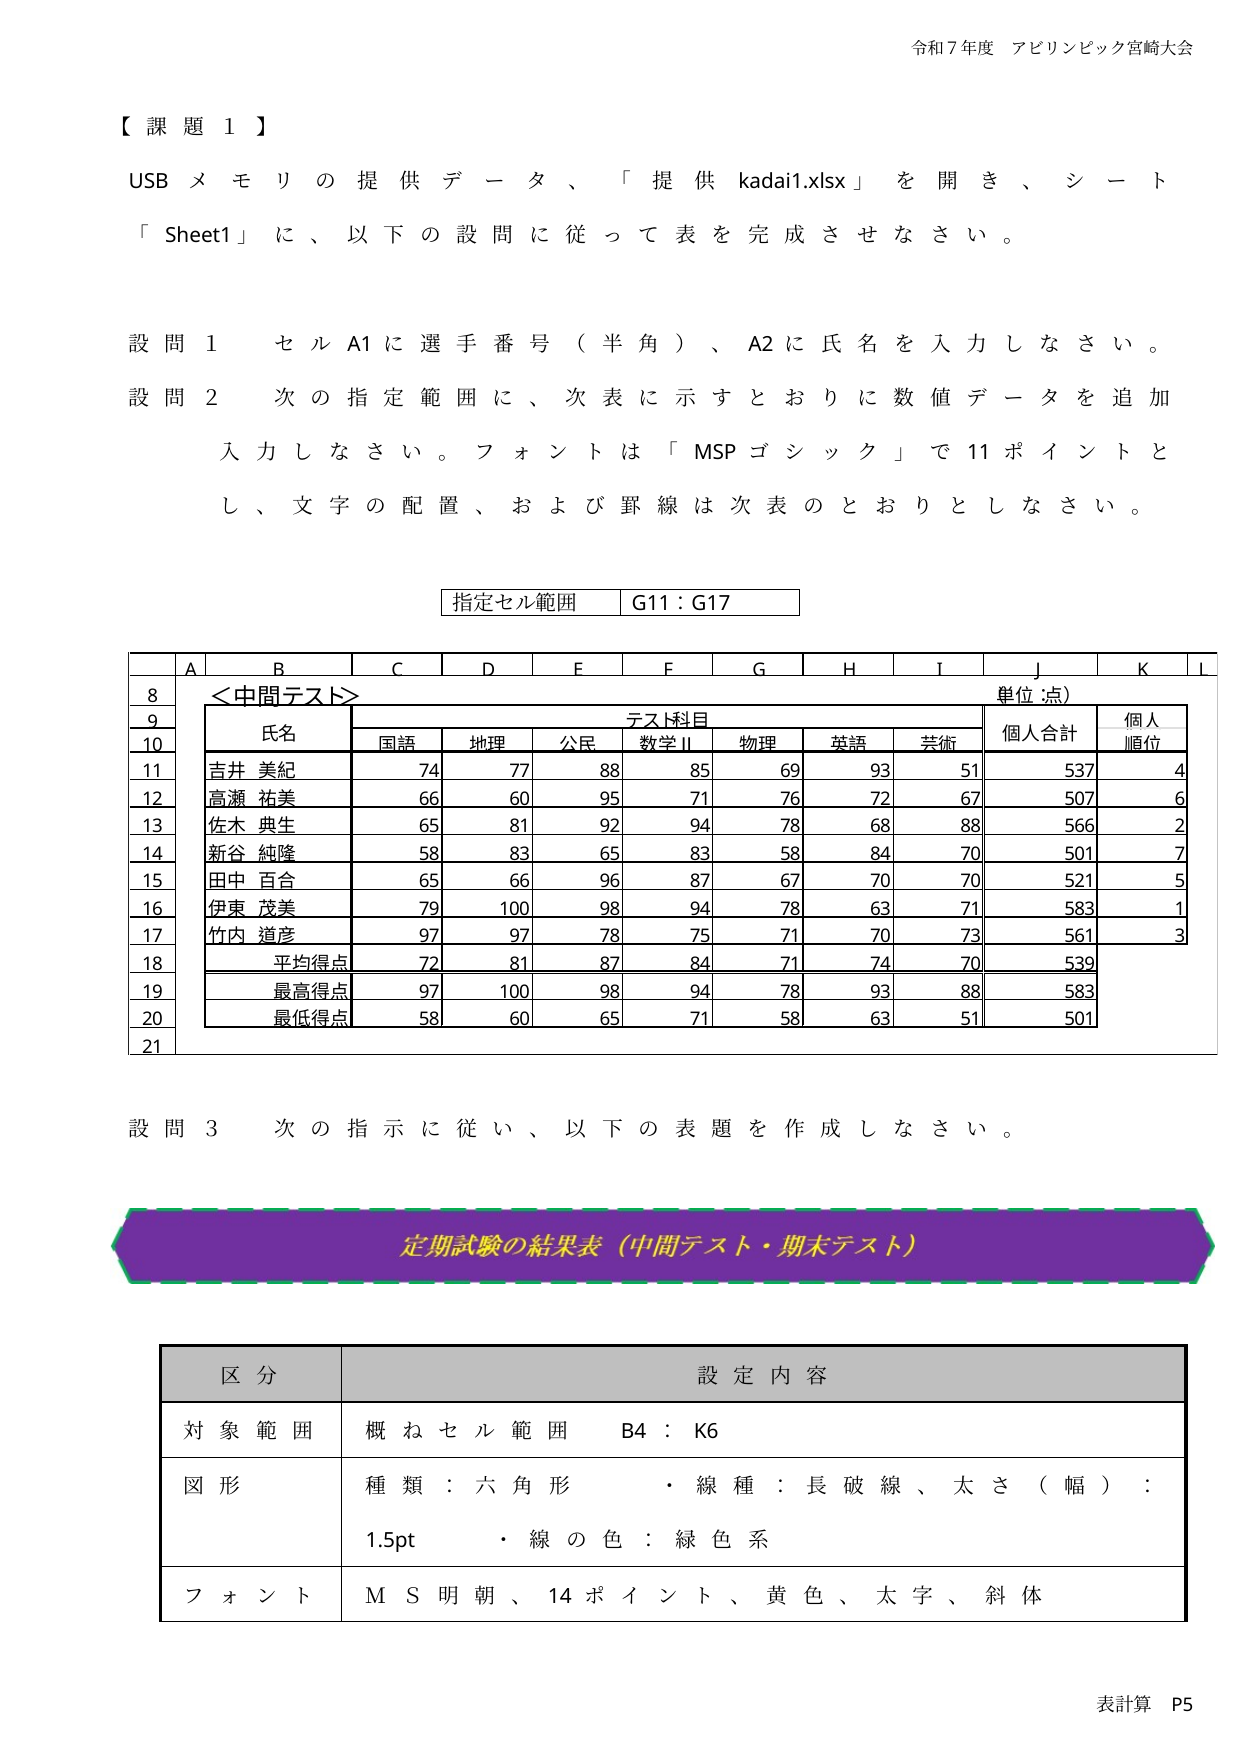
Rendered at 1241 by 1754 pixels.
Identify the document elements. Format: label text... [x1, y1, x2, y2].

table_cell フォント [162, 1567, 341, 1621]
table_header G11：G17 [621, 590, 799, 615]
table_cell 図形 [162, 1458, 341, 1566]
text 設問３ 次の指示に従い、以下の表題を作成しなさい。 [128, 1100, 1186, 1154]
text 設問１ セルA1に選手番号（半角）、A2に氏名を入力しなさい。 [128, 315, 1186, 369]
table_cell 概ねセル範囲 B4：K6 [342, 1403, 1184, 1457]
text 【課題１】 [110, 98, 1186, 152]
text USBメモリの提供データ、「提供kadai1.xlsx」を開き、シート「Sheet1」に、以下の設問に従って表を完成させなさい。 [128, 152, 1186, 261]
table_cell 種類：六角形 ・線種：長破線、太さ（幅）：1.5pt ・線の色：緑色系 [342, 1458, 1184, 1566]
table_header 設定内容 [342, 1347, 1184, 1401]
text 設問２ 次の指定範囲に、次表に示すとおりに数値データを追加入力しなさい。フォントは「MSPゴシック」で11ポイントとし、文字の配置、および罫線は次表のとおりとしなさい。 [128, 369, 1186, 532]
picture [110, 1208, 1215, 1284]
table_header 区分 [162, 1347, 341, 1401]
table_cell ＭＳ明朝、14ポイント、黄色、太字、斜体 [342, 1567, 1184, 1621]
table_cell 対象範囲 [162, 1403, 341, 1457]
table_header 指定セル範囲 [442, 590, 620, 615]
